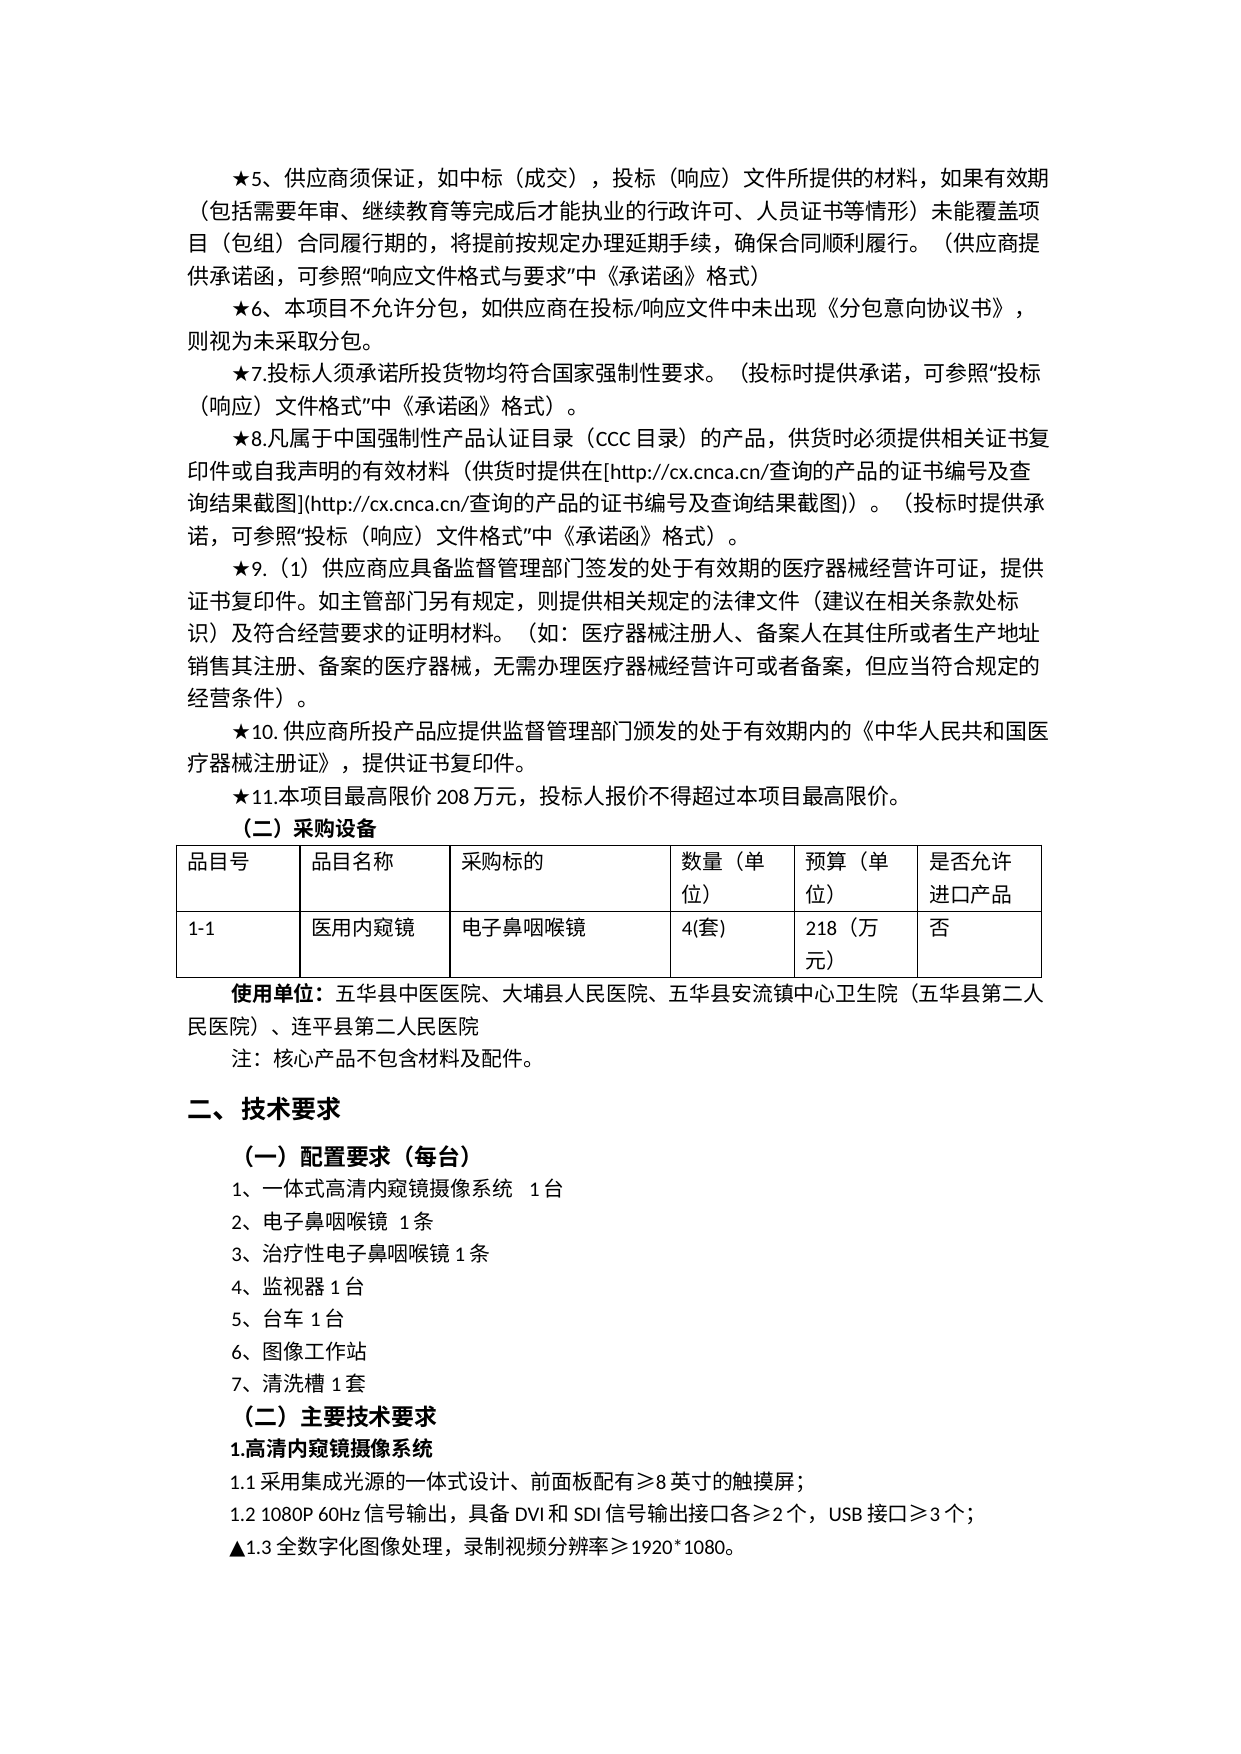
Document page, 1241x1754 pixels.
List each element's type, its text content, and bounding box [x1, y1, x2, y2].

text ★11.本项目最高限价208万元，投标人报价不得超过本项目最高限价。 [187, 779, 1053, 812]
text 1.2 1080P 60Hz信号输出，具备DVI和SDI信号输出接口各≥2个，USB接口≥3个； [187, 1498, 1053, 1530]
table_cell 4(套) [671, 912, 794, 977]
text ★5、供应商须保证，如中标（成交），投标（响应）文件所提供的材料，如果有效期（包括需要年审、继续教育等完成后才能执业的行政许可、人员证书等情形）未能覆盖项目（包组）合同履行期的，将提前按规定办理延期手续，确保合同顺利履行。（供应商提供承诺函，可参照“响应文件格式与要求”中《承诺函》格式） [187, 162, 1053, 292]
text ★7.投标人须承诺所投货物均符合国家强制性要求。（投标时提供承诺，可参照“投标（响应）文件格式”中《承诺函》格式）。 [187, 357, 1053, 422]
text ★9.（1）供应商应具备监督管理部门签发的处于有效期的医疗器械经营许可证，提供证书复印件。如主管部门另有规定，则提供相关规定的法律文件（建议在相关条款处标识）及符合经营要求的证明材料。（如：医疗器械注册人、备案人在其住所或者生产地址销售其注册、备案的医疗器械，无需办理医疗器械经营许可或者备案，但应当符合规定的经营条件）。 [187, 552, 1053, 714]
table_header 是否允许进口产品 [918, 846, 1041, 911]
text ★6、本项目不允许分包，如供应商在投标/响应文件中未出现《分包意向协议书》，则视为未采取分包。 [187, 292, 1053, 357]
table_cell 否 [918, 912, 1041, 977]
text 5、台车 1台 [187, 1303, 1053, 1335]
text ★10. 供应商所投产品应提供监督管理部门颁发的处于有效期内的《中华人民共和国医疗器械注册证》，提供证书复印件。 [187, 714, 1053, 779]
table_header 预算（单位） [795, 846, 917, 911]
text 1.高清内窥镜摄像系统 [187, 1433, 1053, 1465]
text 使用单位：五华县中医医院、大埔县人民医院、五华县安流镇中心卫生院（五华县第二人民医院）、连平县第二人民医院 [187, 978, 1053, 1043]
text 注：核心产品不包含材料及配件。 [187, 1043, 1053, 1075]
text 2、电子鼻咽喉镜 1条 [187, 1205, 1053, 1238]
table_cell 218（万元） [795, 912, 917, 977]
text ▲1.3 全数字化图像处理，录制视频分辨率≥1920*1080。 [187, 1530, 1053, 1563]
text （二）采购设备 [187, 812, 1053, 844]
text （二）主要技术要求 [187, 1400, 1053, 1433]
table_cell 医用内窥镜 [301, 912, 449, 977]
text 4、监视器1台 [187, 1270, 1053, 1303]
text 3、治疗性电子鼻咽喉镜1条 [187, 1238, 1053, 1270]
text 6、图像工作站 [187, 1335, 1053, 1368]
table_cell 电子鼻咽喉镜 [451, 912, 670, 977]
text 7、清洗槽 1套 [187, 1368, 1053, 1400]
table_cell 1-1 [177, 912, 299, 977]
table_header 数量（单位） [671, 846, 794, 911]
text 1.1采用集成光源的一体式设计、前面板配有≥8英寸的触摸屏； [187, 1465, 1053, 1498]
text ★8.凡属于中国强制性产品认证目录（CCC目录）的产品，供货时必须提供相关证书复印件或自我声明的有效材料（供货时提供在[http://cx.cnca.cn/查询的产品的证书编号及查询结果截图](http://cx.cnca.cn/查询的产品的证书编号及查询结果截图)）。（投标时提供承诺，可参照“投标（响应）文件格式”中《承诺函》格式）。 [187, 422, 1053, 552]
table_header 品目名称 [301, 846, 449, 911]
table_header 采购标的 [451, 846, 670, 911]
text 二、技术要求 [187, 1075, 1053, 1140]
text （一）配置要求（每台） [187, 1140, 1053, 1173]
table_header 品目号 [177, 846, 299, 911]
text 1、一体式高清内窥镜摄像系统 1台 [187, 1173, 1053, 1205]
